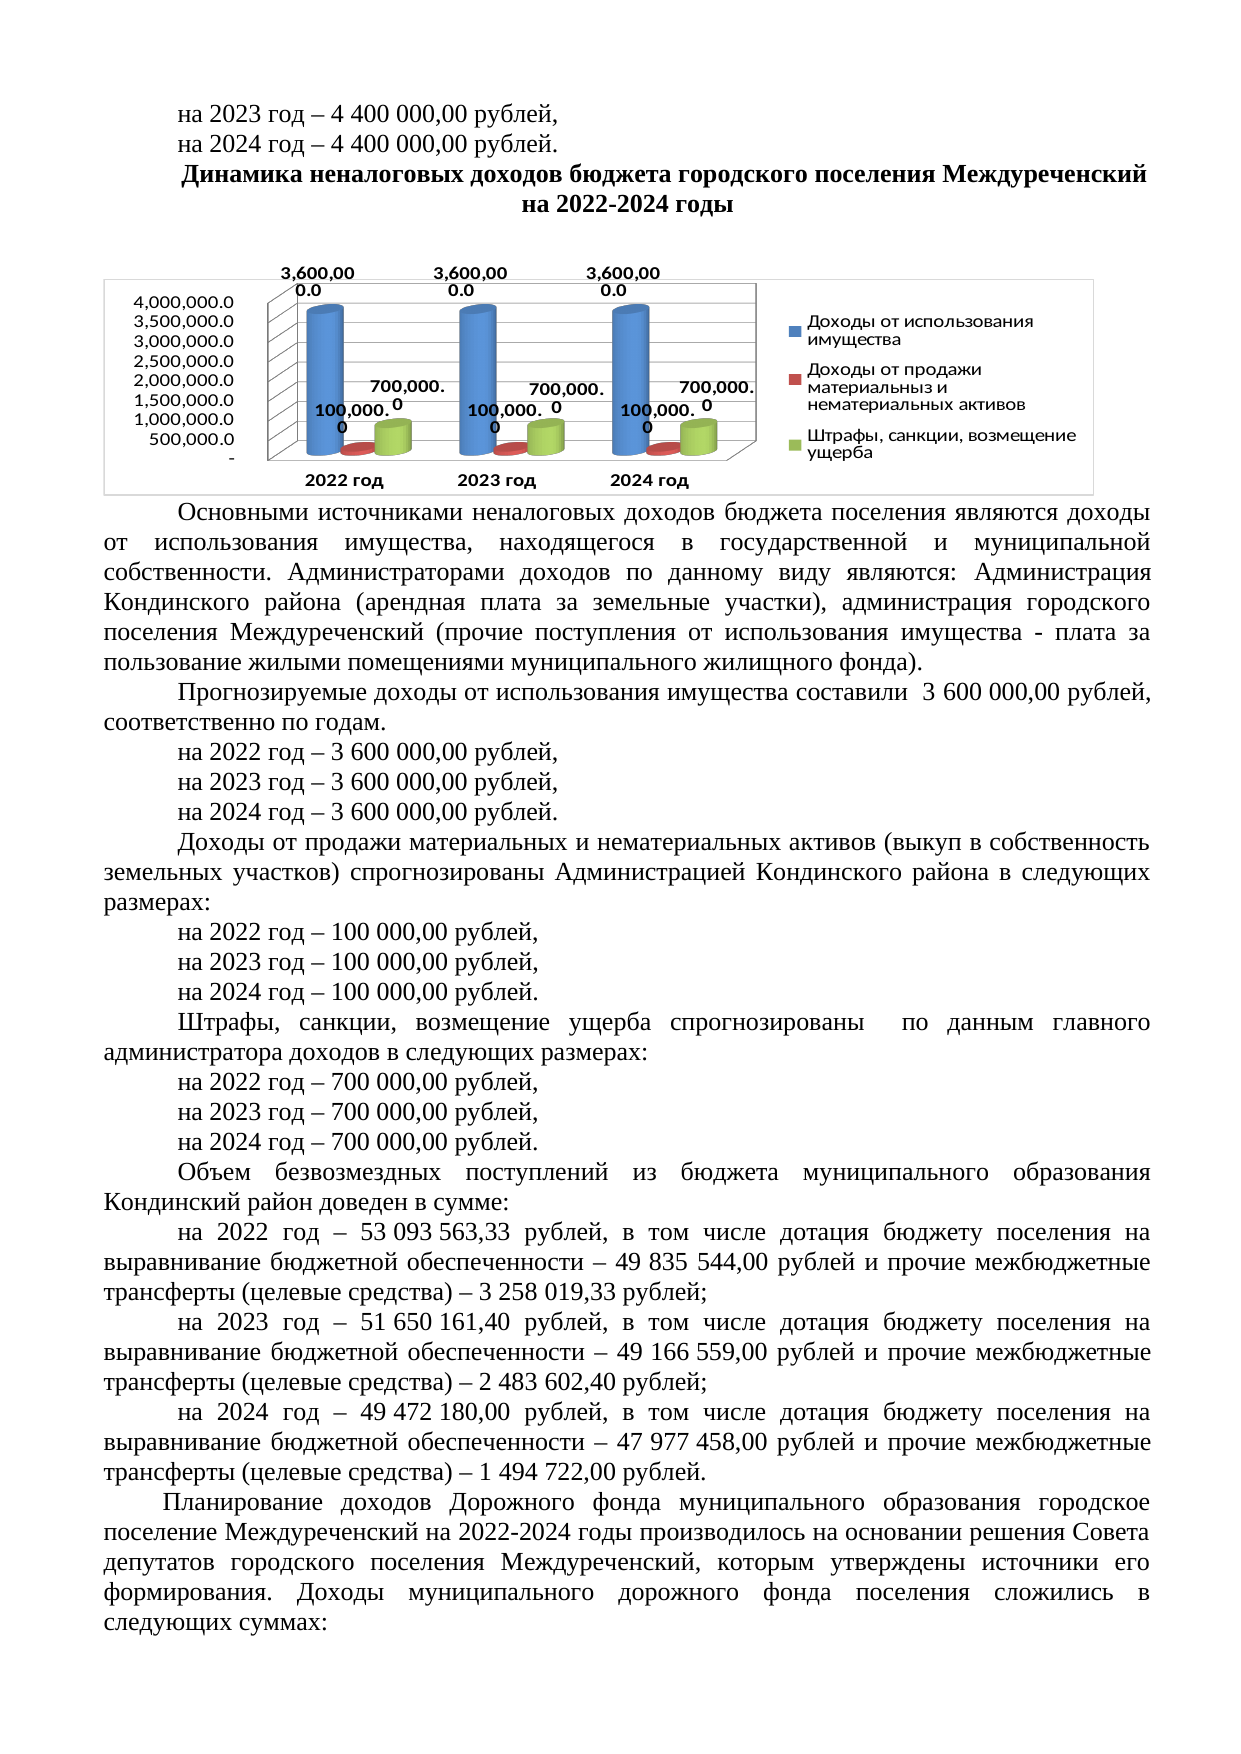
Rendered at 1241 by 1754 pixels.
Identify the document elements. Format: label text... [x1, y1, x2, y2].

text на 2024 год – 4 400 000,00 рублей. [103, 128, 1152, 158]
text Прогнозируемые доходы от использования имущества составили 3 600 000,00 рублей, соответственно по годам. [103, 676, 1152, 736]
text на 2022 год – 3 600 000,00 рублей, [103, 736, 1152, 766]
text на 2023 год – 100 000,00 рублей, [103, 946, 1152, 976]
text Планирование доходов Дорожного фонда муниципального образования городское поселение Междуреченский на 2022-2024 годы производилось на основании решения Совета депутатов городского поселения Междуреченский, которым утверждены источники его формирования. Доходы муниципального дорожного фонда поселения сложились в следующих суммах: [103, 1486, 1152, 1636]
text на 2024 год – 3 600 000,00 рублей. [103, 796, 1152, 826]
text Объем безвозмездных поступлений из бюджета муниципального образования Кондинский район доведен в сумме: [103, 1156, 1152, 1216]
text на 2023 год – 51 650 161,40 рублей, в том числе дотация бюджету поселения на выравнивание бюджетной обеспеченности – 49 166 559,00 рублей и прочие межбюджетные трансферты (целевые средства) – 2 483 602,40 рублей; [103, 1306, 1152, 1396]
text Штрафы, санкции, возмещение ущерба спрогнозированы по данным главного администратора доходов в следующих размерах: [103, 1006, 1152, 1066]
text на 2022 год – 53 093 563,33 рублей, в том числе дотация бюджету поселения на выравнивание бюджетной обеспеченности – 49 835 544,00 рублей и прочие межбюджетные трансферты (целевые средства) – 3 258 019,33 рублей; [103, 1216, 1152, 1306]
text на 2023 год – 4 400 000,00 рублей, [103, 98, 1152, 128]
text на 2024 год – 700 000,00 рублей. [103, 1126, 1152, 1156]
text Динамика неналоговых доходов бюджета городского поселения Междуреченский на 2022-2024 годы [103, 158, 1152, 218]
text на 2022 год – 100 000,00 рублей, [103, 916, 1152, 946]
text на 2022 год – 700 000,00 рублей, [103, 1066, 1152, 1096]
text на 2024 год – 49 472 180,00 рублей, в том числе дотация бюджету поселения на выравнивание бюджетной обеспеченности – 47 977 458,00 рублей и прочие межбюджетные трансферты (целевые средства) – 1 494 722,00 рублей. [103, 1396, 1152, 1486]
text Доходы от продажи материальных и нематериальных активов (выкуп в собственность земельных участков) спрогнозированы Администрацией Кондинского района в следующих размерах: [103, 826, 1152, 916]
text на 2023 год – 700 000,00 рублей, [103, 1096, 1152, 1126]
text Основными источниками неналоговых доходов бюджета поселения являются доходы от использования имущества, находящегося в государственной и муниципальной собственности. Администраторами доходов по данному виду являются: Администрация Кондинского района (арендная плата за земельные участки), администрация городского поселения Междуреченский (прочие поступления от использования имущества - плата за пользование жилыми помещениями муниципального жилищного фонда). [103, 496, 1152, 676]
text на 2023 год – 3 600 000,00 рублей, [103, 766, 1152, 796]
text на 2024 год – 100 000,00 рублей. [103, 976, 1152, 1006]
